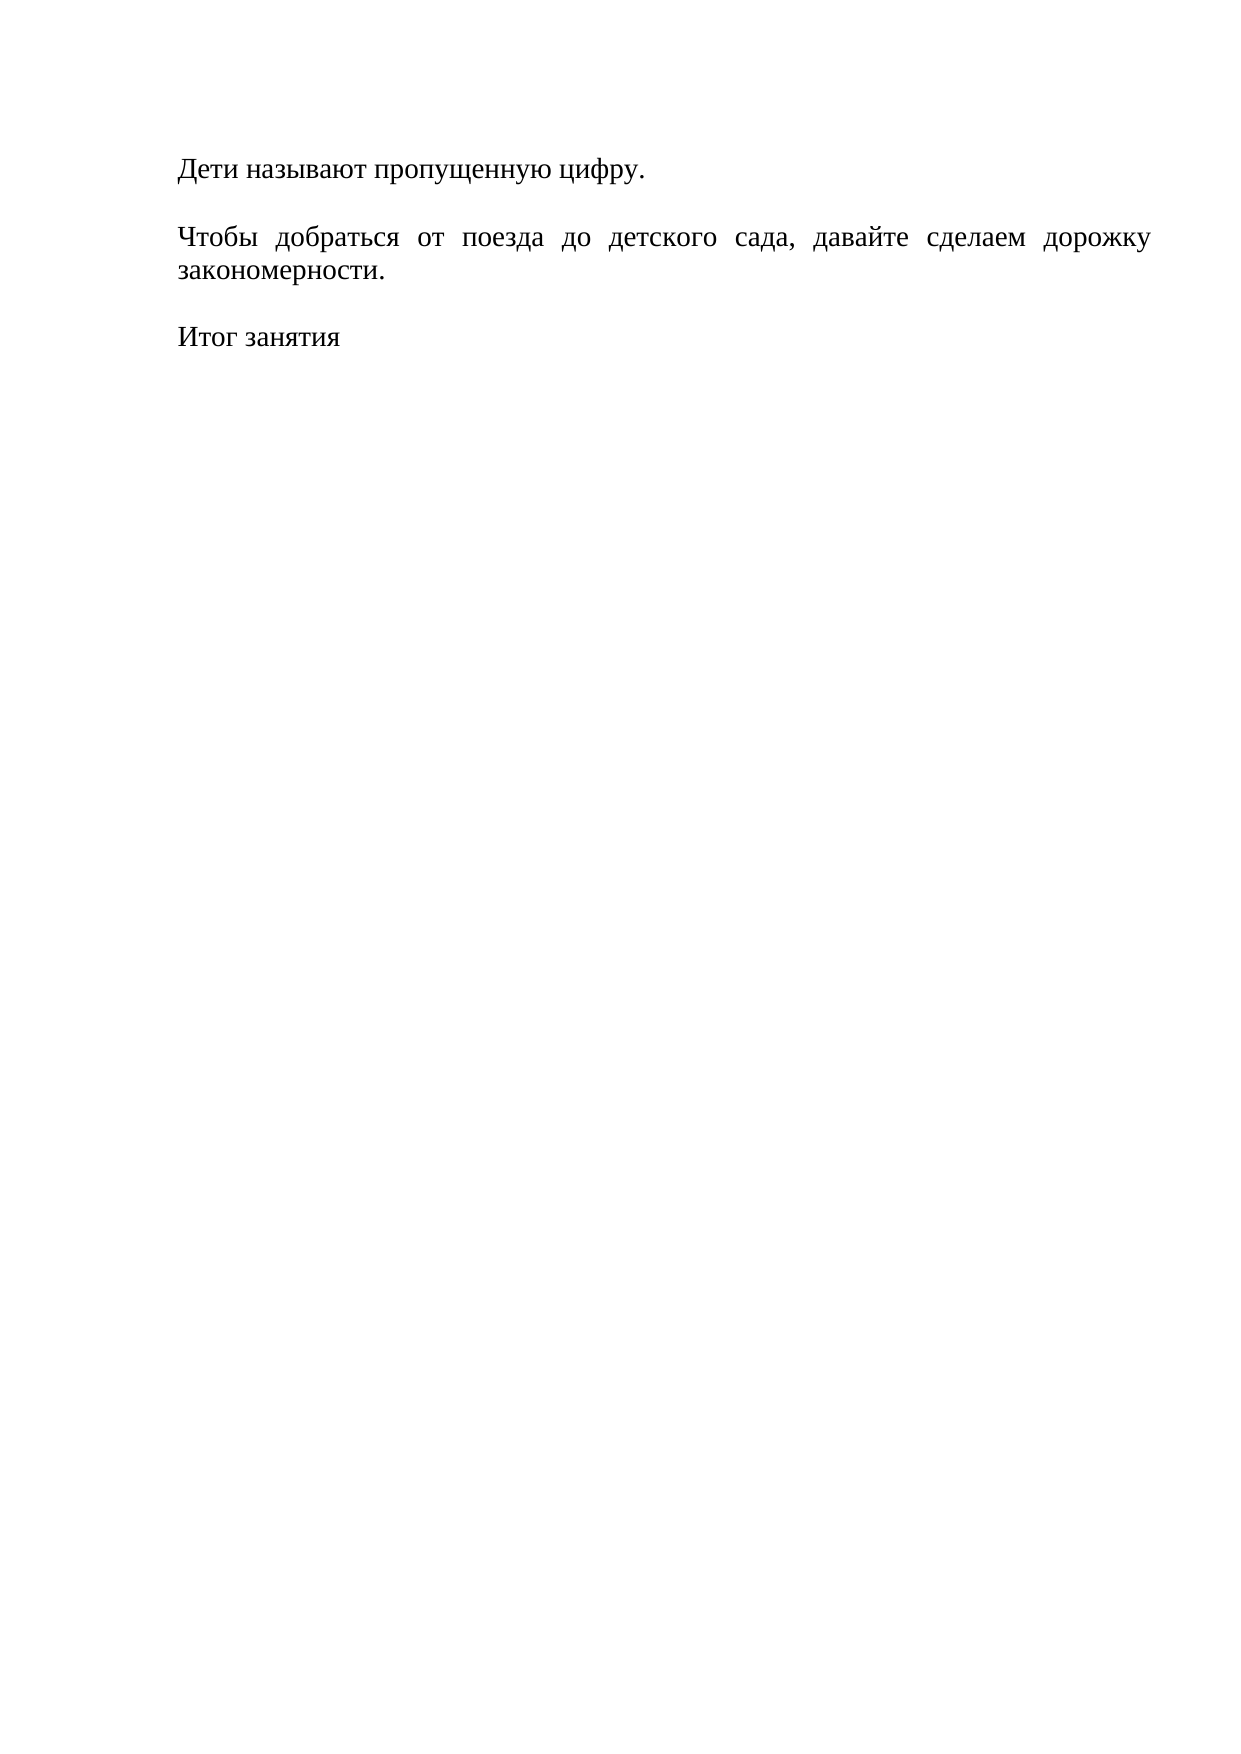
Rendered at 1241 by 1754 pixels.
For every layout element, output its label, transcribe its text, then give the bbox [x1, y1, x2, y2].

text Дети называют пропущенную цифру. [177, 152, 1152, 185]
text Чтобы добраться от поезда до детского сада, давайте сделаем дорожку закономерности. [177, 219, 1152, 286]
text Итог занятия [177, 319, 1152, 353]
